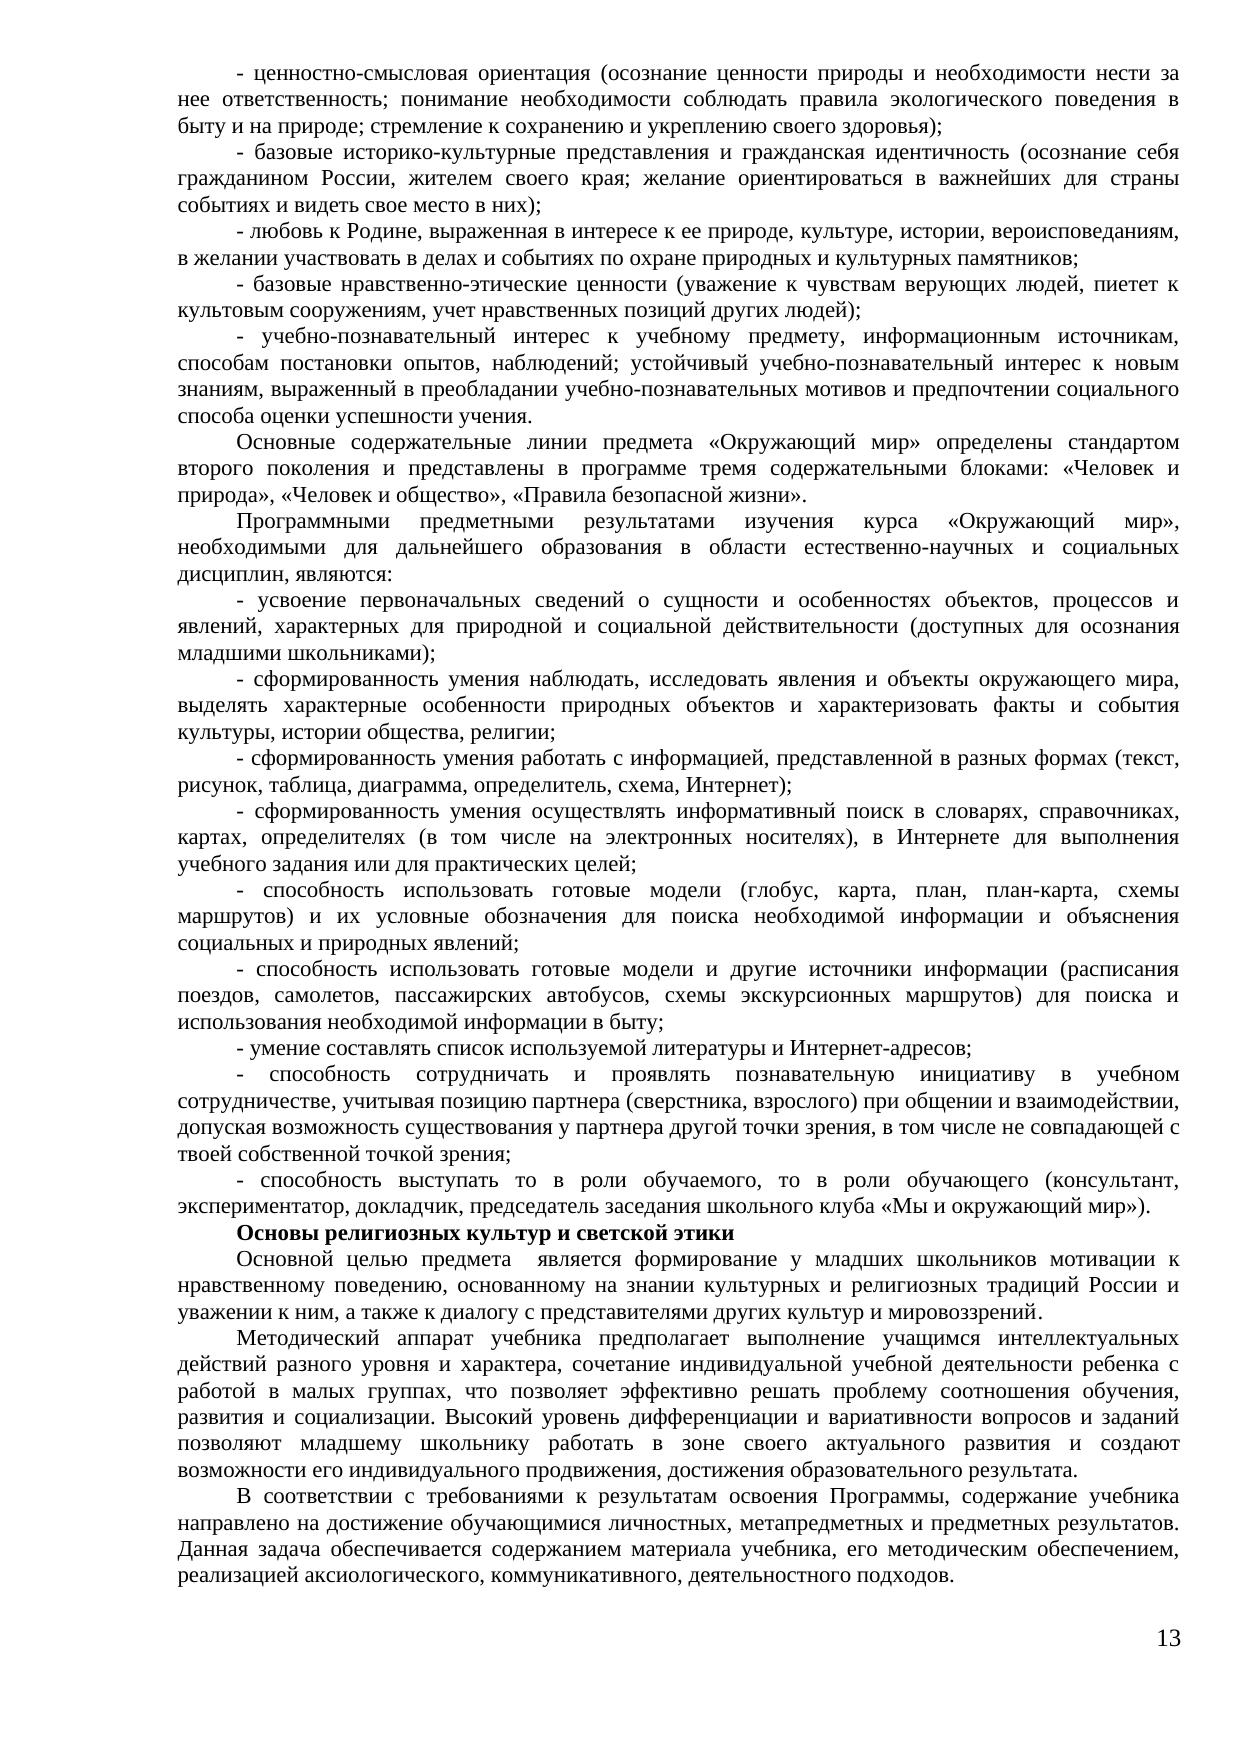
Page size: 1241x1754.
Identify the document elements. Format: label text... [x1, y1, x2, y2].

text Основные содержательные линии предмета «Окружающий мир» определены стандартом второго поколения и представлены в программе тремя содержательными блоками: «Человек и природа», «Человек и общество», «Правила безопасной жизни». [177, 428, 1181, 507]
text Методический аппарат учебника предполагает выполнение учащимся интеллектуальных действий разного уровня и характера, сочетание индивидуальной учебной деятельности ребенка с работой в малых группах, что позволяет эффективно решать проблему соотношения обучения, развития и социализации. Высокий уровень дифференциации и вариативности вопросов и заданий позволяют младшему школьнику работать в зоне своего актуального развития и создают возможности его индивидуального продвижения, достижения образовательного результата. [177, 1324, 1181, 1482]
text - умение составлять список используемой литературы и Интернет-адресов; [177, 1034, 1181, 1061]
text Программными предметными результатами изучения курса «Окружающий мир», необходимыми для дальнейшего образования в области естественно-научных и социальных дисциплин, являются: [177, 507, 1181, 586]
text - базовые нравственно-этические ценности (уважение к чувствам верующих людей, пиетет к культовым сооружениям, учет нравственных позиций других людей); [177, 270, 1181, 323]
text - сформированность умения наблюдать, исследовать явления и объекты окружающего мира, выделять характерные особенности природных объектов и характеризовать факты и события культуры, истории общества, религии; [177, 665, 1181, 744]
text - базовые историко-культурные представления и гражданская идентичность (осознание себя гражданином России, жителем своего края; желание ориентироваться в важнейших для страны событиях и видеть свое место в них); [177, 138, 1181, 217]
text - ценностно-смысловая ориентация (осознание ценности природы и необходимости нести за нее ответственность; понимание необходимости соблюдать правила экологического поведения в быту и на природе; стремление к сохранению и укреплению своего здоровья); [177, 59, 1181, 138]
text В соответствии с требованиями к результатам освоения Программы, содержание учебника направлено на достижение обучающимися личностных, метапредметных и предметных результатов. Данная задача обеспечивается содержанием материала учебника, его методическим обеспечением, реализацией аксиологического, коммуникативного, деятельностного подходов. [177, 1482, 1181, 1588]
text - способность выступать то в роли обучаемого, то в роли обучающего (консультант, экспериментатор, докладчик, председатель заседания школьного клуба «Мы и окружающий мир»). [177, 1166, 1181, 1219]
text - сформированность умения осуществлять информативный поиск в словарях, справочниках, картах, определителях (в том числе на электронных носителях), в Интернете для выполнения учебного задания или для практических целей; [177, 797, 1181, 876]
text - любовь к Родине, выраженная в интересе к ее природе, культуре, истории, вероисповеданиям, в желании участвовать в делах и событиях по охране природных и культурных памятников; [177, 217, 1181, 270]
text - учебно-познавательный интерес к учебному предмету, информационным источникам, способам постановки опытов, наблюдений; устойчивый учебно-познавательный интерес к новым знаниям, выраженный в преобладании учебно-познавательных мотивов и предпочтении социального способа оценки успешности учения. [177, 323, 1181, 428]
text - сформированность умения работать с информацией, представленной в разных формах (текст, рисунок, таблица, диаграмма, определитель, схема, Интернет); [177, 744, 1181, 797]
text - усвоение первоначальных сведений о сущности и особенностях объектов, процессов и явлений, характерных для природной и социальной действительности (доступных для осознания младшими школьниками); [177, 586, 1181, 665]
text - способность использовать готовые модели и другие источники информации (расписания поездов, самолетов, пассажирских автобусов, схемы экскурсионных маршрутов) для поиска и использования необходимой информации в быту; [177, 955, 1181, 1034]
text Основной целью предмета является формирование у младших школьников мотивации к нравственному поведению, основанному на знании культурных и религиозных традиций России и уважении к ним, а также к диалогу с представителями других культур и мировоззрений. [177, 1245, 1181, 1324]
text - способность сотрудничать и проявлять познавательную инициативу в учебном сотрудничестве, учитывая позицию партнера (сверстника, взрослого) при общении и взаимодействии, допуская возможность существования у партнера другой точки зрения, в том числе не совпадающей с твоей собственной точкой зрения; [177, 1061, 1181, 1166]
text Основы религиозных культур и светской этики [177, 1219, 1181, 1245]
text - способность использовать готовые модели (глобус, карта, план, план-карта, схемы маршрутов) и их условные обозначения для поиска необходимой информации и объяснения социальных и природных явлений; [177, 876, 1181, 955]
